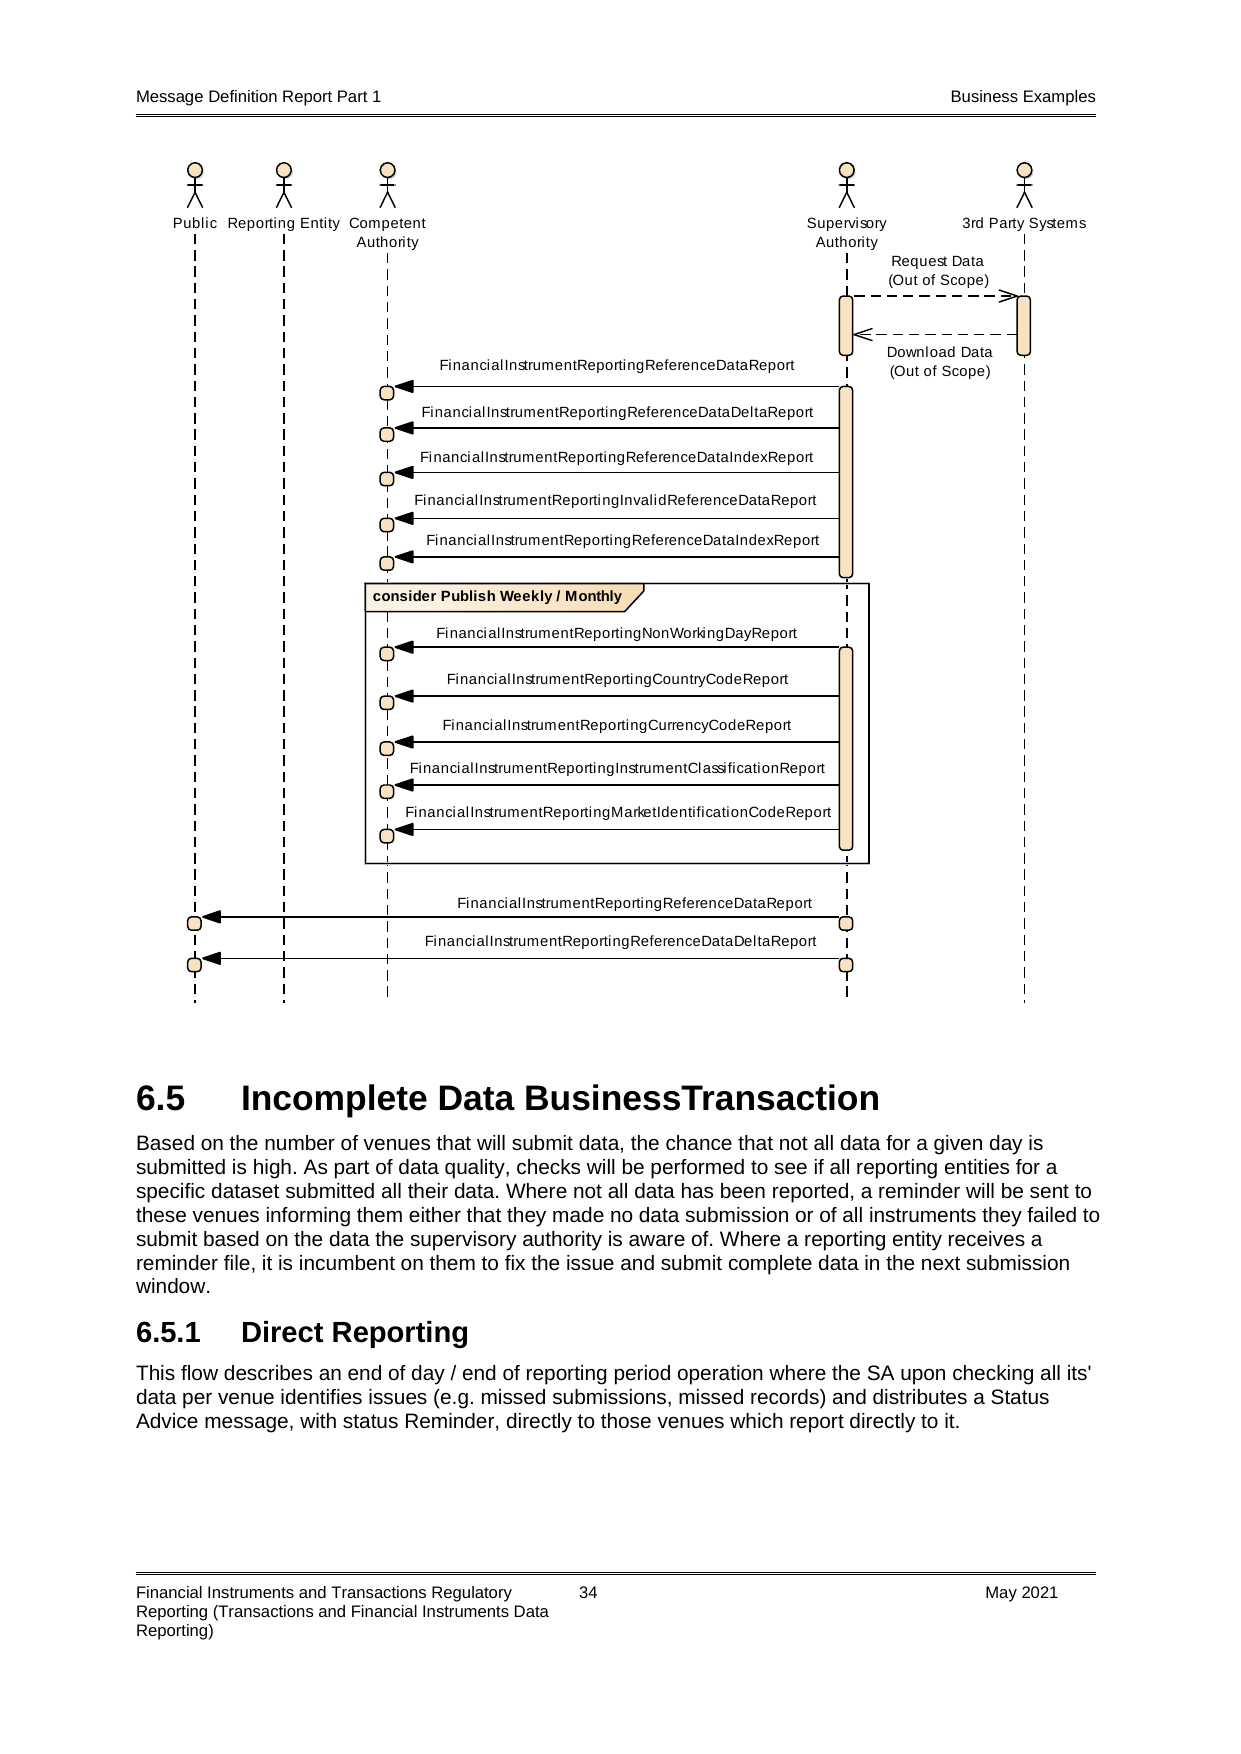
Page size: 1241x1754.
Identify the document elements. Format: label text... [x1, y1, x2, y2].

text Based on the number of venues that will submit data, the chance that not all data for a given day is submitted is high. As part of data quality, checks will be performed to see if all reporting entities for a specific dataset submitted all their data. Where not all data has been reported, a reminder will be sent to these venues informing them either that they made no data submission or of all instruments they failed to submit based on the data the supervisory authority is aware of. Where a reporting entity receives a reminder file, it is incumbent on them to fix the issue and submit complete data in the next submission window. [136, 1131, 1104, 1298]
subtitle Direct Reporting [136, 1315, 1104, 1348]
subtitle Incomplete Data BusinessTransaction [136, 1077, 1104, 1118]
text This flow describes an end of day / end of reporting period operation where the SA upon checking all its' data per venue identifies issues (e.g. missed submissions, missed records) and distributes a Status Advice message, with status Reminder, directly to those venues which report directly to it. [136, 1361, 1104, 1433]
